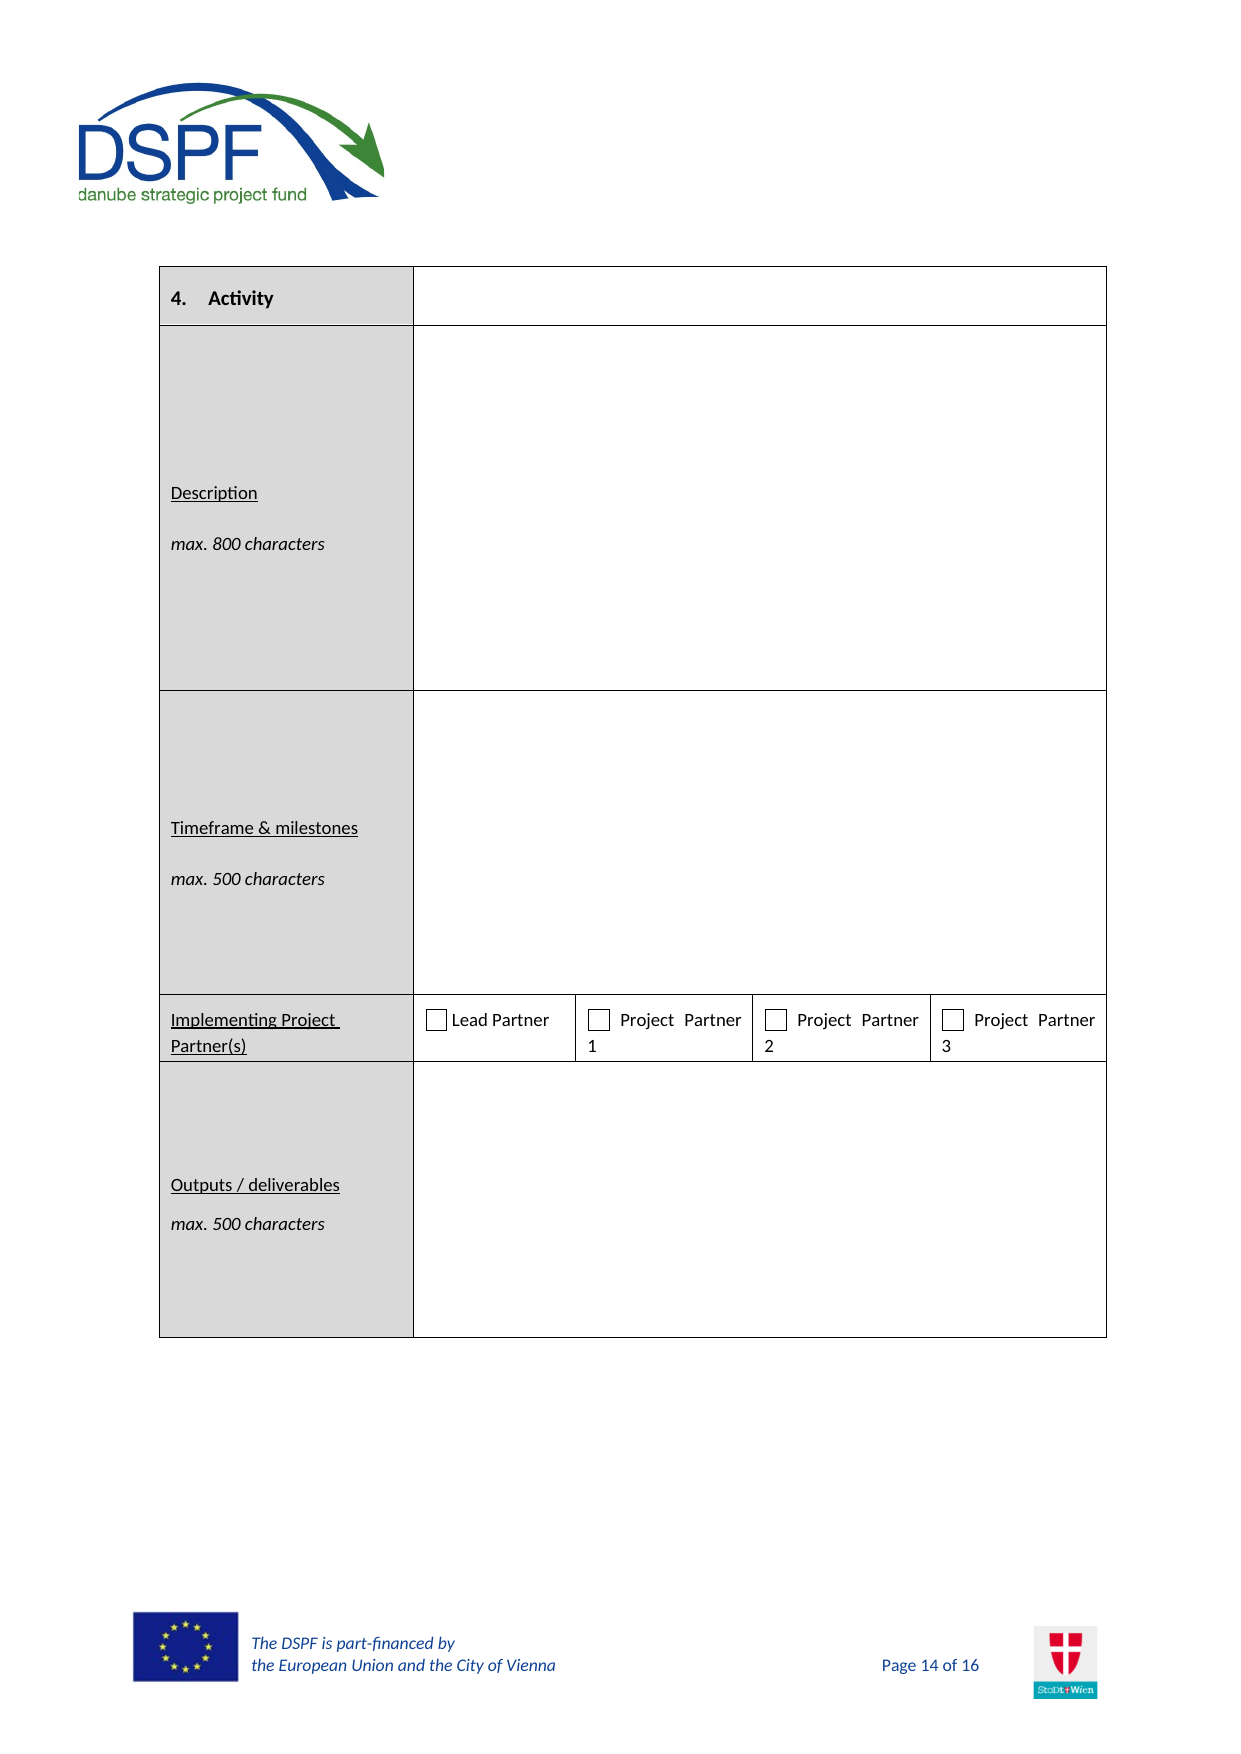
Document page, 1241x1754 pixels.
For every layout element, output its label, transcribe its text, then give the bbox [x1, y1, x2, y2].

table_cell Timeframe & milestones max. 500 characters [160, 691, 413, 994]
table_cell Outputs / deliverables max. 500 characters [160, 1062, 413, 1337]
table_cell Lead Partner [414, 995, 575, 1061]
picture [132, 1610, 239, 1683]
table_cell Description max. 800 characters [160, 326, 413, 690]
table_cell Project Partner 1 [576, 995, 752, 1061]
table_cell [414, 691, 1106, 994]
table_header [414, 267, 1106, 324]
table_cell Project Partner 3 [931, 995, 1106, 1061]
table_cell [414, 1062, 1106, 1337]
table_header Activity [160, 267, 413, 324]
picture [77, 77, 384, 203]
table_cell [414, 326, 1106, 690]
table_cell Implementing Project Partner(s) [160, 995, 413, 1061]
picture [1033, 1626, 1098, 1699]
table_cell Project Partner 2 [753, 995, 930, 1061]
